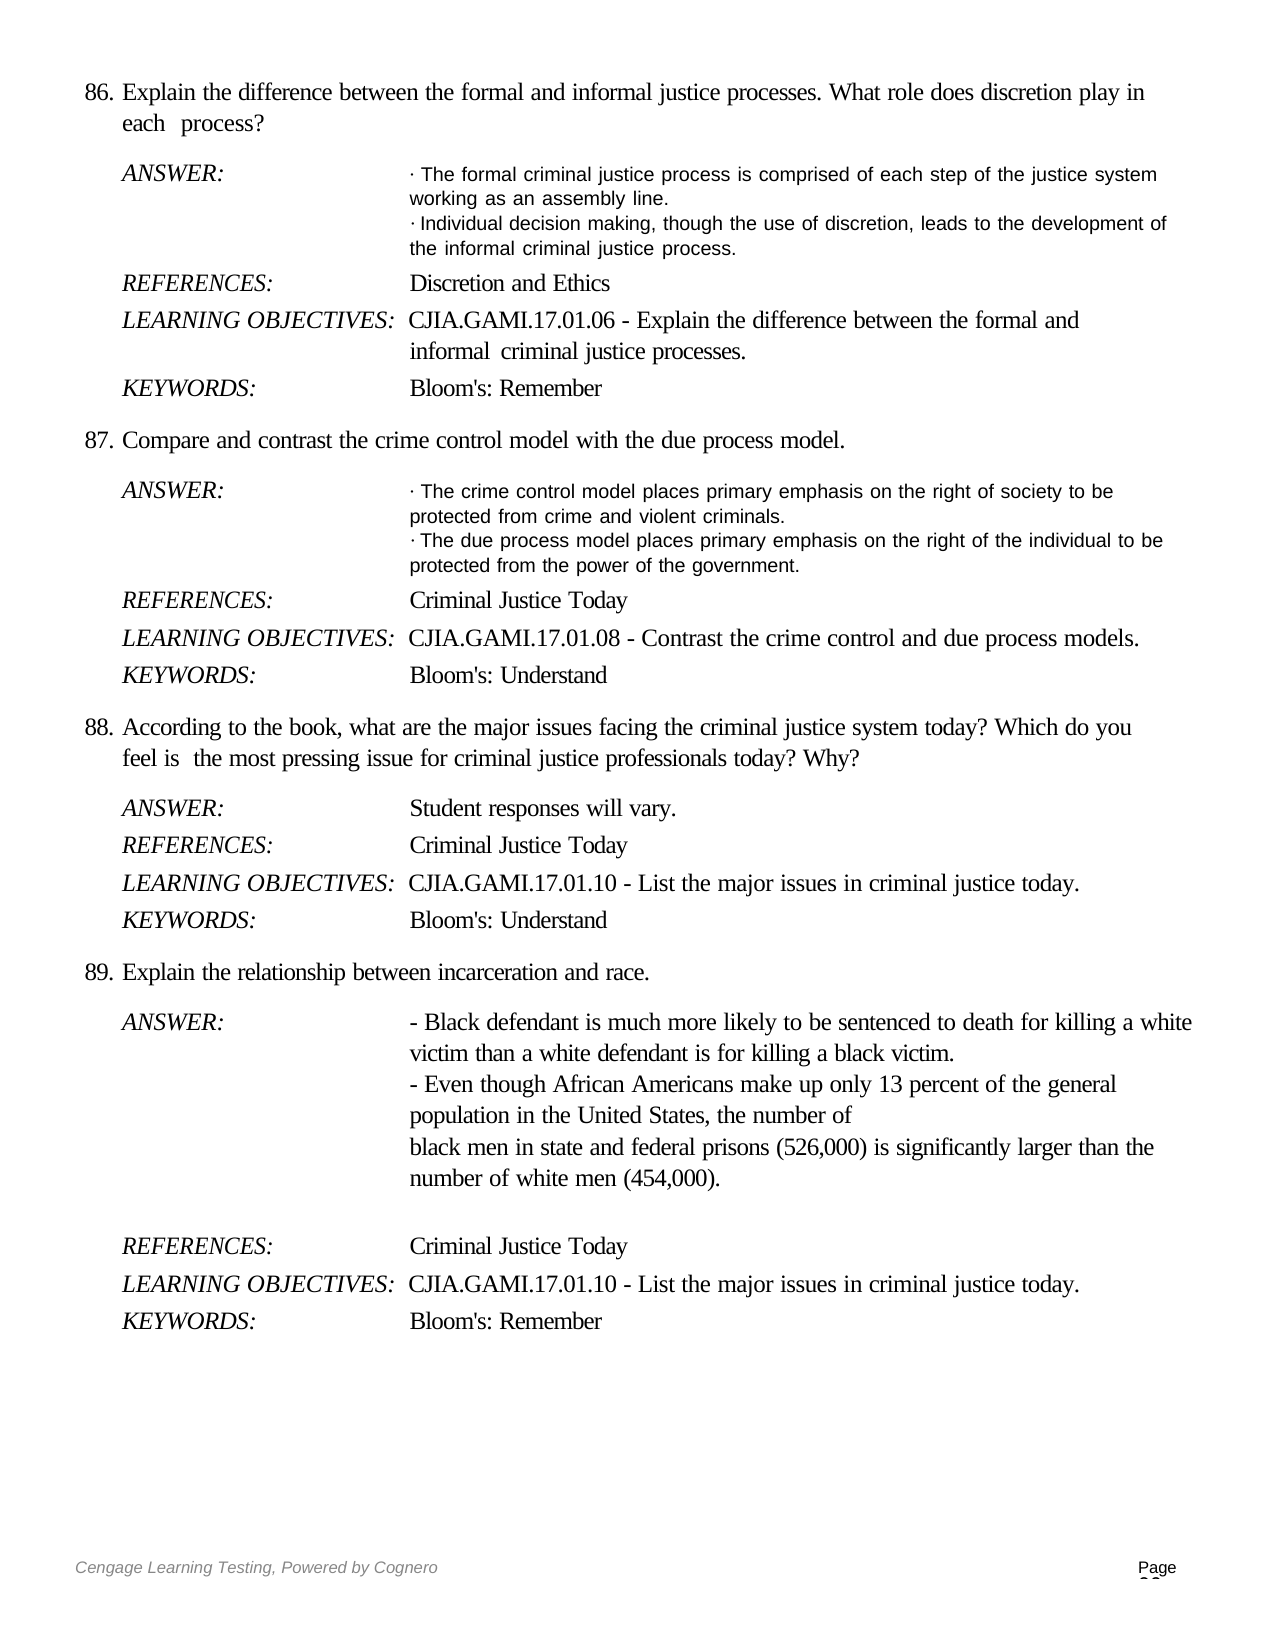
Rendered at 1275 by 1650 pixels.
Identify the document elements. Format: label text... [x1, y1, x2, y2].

text LEARNING OBJECTIVES: CJIA.GAMI.17.01.06 - Explain the difference between the formal and informal criminal justice processes. [122, 305, 1162, 365]
text REFERENCES: Criminal Justice Today [122, 1231, 1210, 1260]
list Compare and contrast the crime control model with the due process model. [84, 425, 1210, 454]
text LEARNING OBJECTIVES: CJIA.GAMI.17.01.08 - Contrast the crime control and due process models. [122, 623, 1210, 651]
text ANSWER: - Black defendant is much more likely to be sentenced to death for killing a white [122, 1007, 1210, 1036]
text REFERENCES: Discretion and Ethics [122, 268, 1210, 296]
list The due process model places primary emphasis on the right of the individual to be protected from the power of the government. [409, 529, 1167, 577]
list According to the book, what are the major issues facing the criminal justice system today? Which do you feel is the most pressing issue for criminal justice professionals today? Why? [84, 712, 1162, 772]
list Explain the difference between the formal and informal justice processes. What role does discretion play in each process? [84, 77, 1167, 136]
text KEYWORDS: Bloom's: Understand [122, 905, 1210, 934]
text ANSWER: ∙ The crime control model places primary emphasis on the right of society to be protected from crime and violent criminals. [122, 475, 1124, 527]
text KEYWORDS: Bloom's: Remember [122, 1306, 1210, 1335]
text REFERENCES: Criminal Justice Today [122, 830, 1210, 859]
text KEYWORDS: Bloom's: Remember [122, 373, 1210, 402]
list Individual decision making, though the use of discretion, leads to the development of the informal criminal justice process. [409, 212, 1177, 259]
text - Even though African Americans make up only 13 percent of the general population in the United States, the number of [409, 1069, 1162, 1129]
text KEYWORDS: Bloom's: Understand [122, 660, 1210, 689]
text victim than a white defendant is for killing a black victim. [409, 1038, 1210, 1067]
text ANSWER: ∙ The formal criminal justice process is comprised of each step of the justice system working as an assembly line. [122, 158, 1162, 210]
list Explain the relationship between incarceration and race. [84, 957, 1210, 986]
text black men in state and federal prisons (526,000) is significantly larger than the number of white men (454,000). [409, 1132, 1162, 1191]
text REFERENCES: Criminal Justice Today [122, 585, 1210, 614]
text LEARNING OBJECTIVES: CJIA.GAMI.17.01.10 - List the major issues in criminal justice today. [122, 1269, 1210, 1297]
text LEARNING OBJECTIVES: CJIA.GAMI.17.01.10 - List the major issues in criminal justice today. [122, 868, 1210, 897]
text ANSWER: Student responses will vary. [122, 793, 1210, 822]
